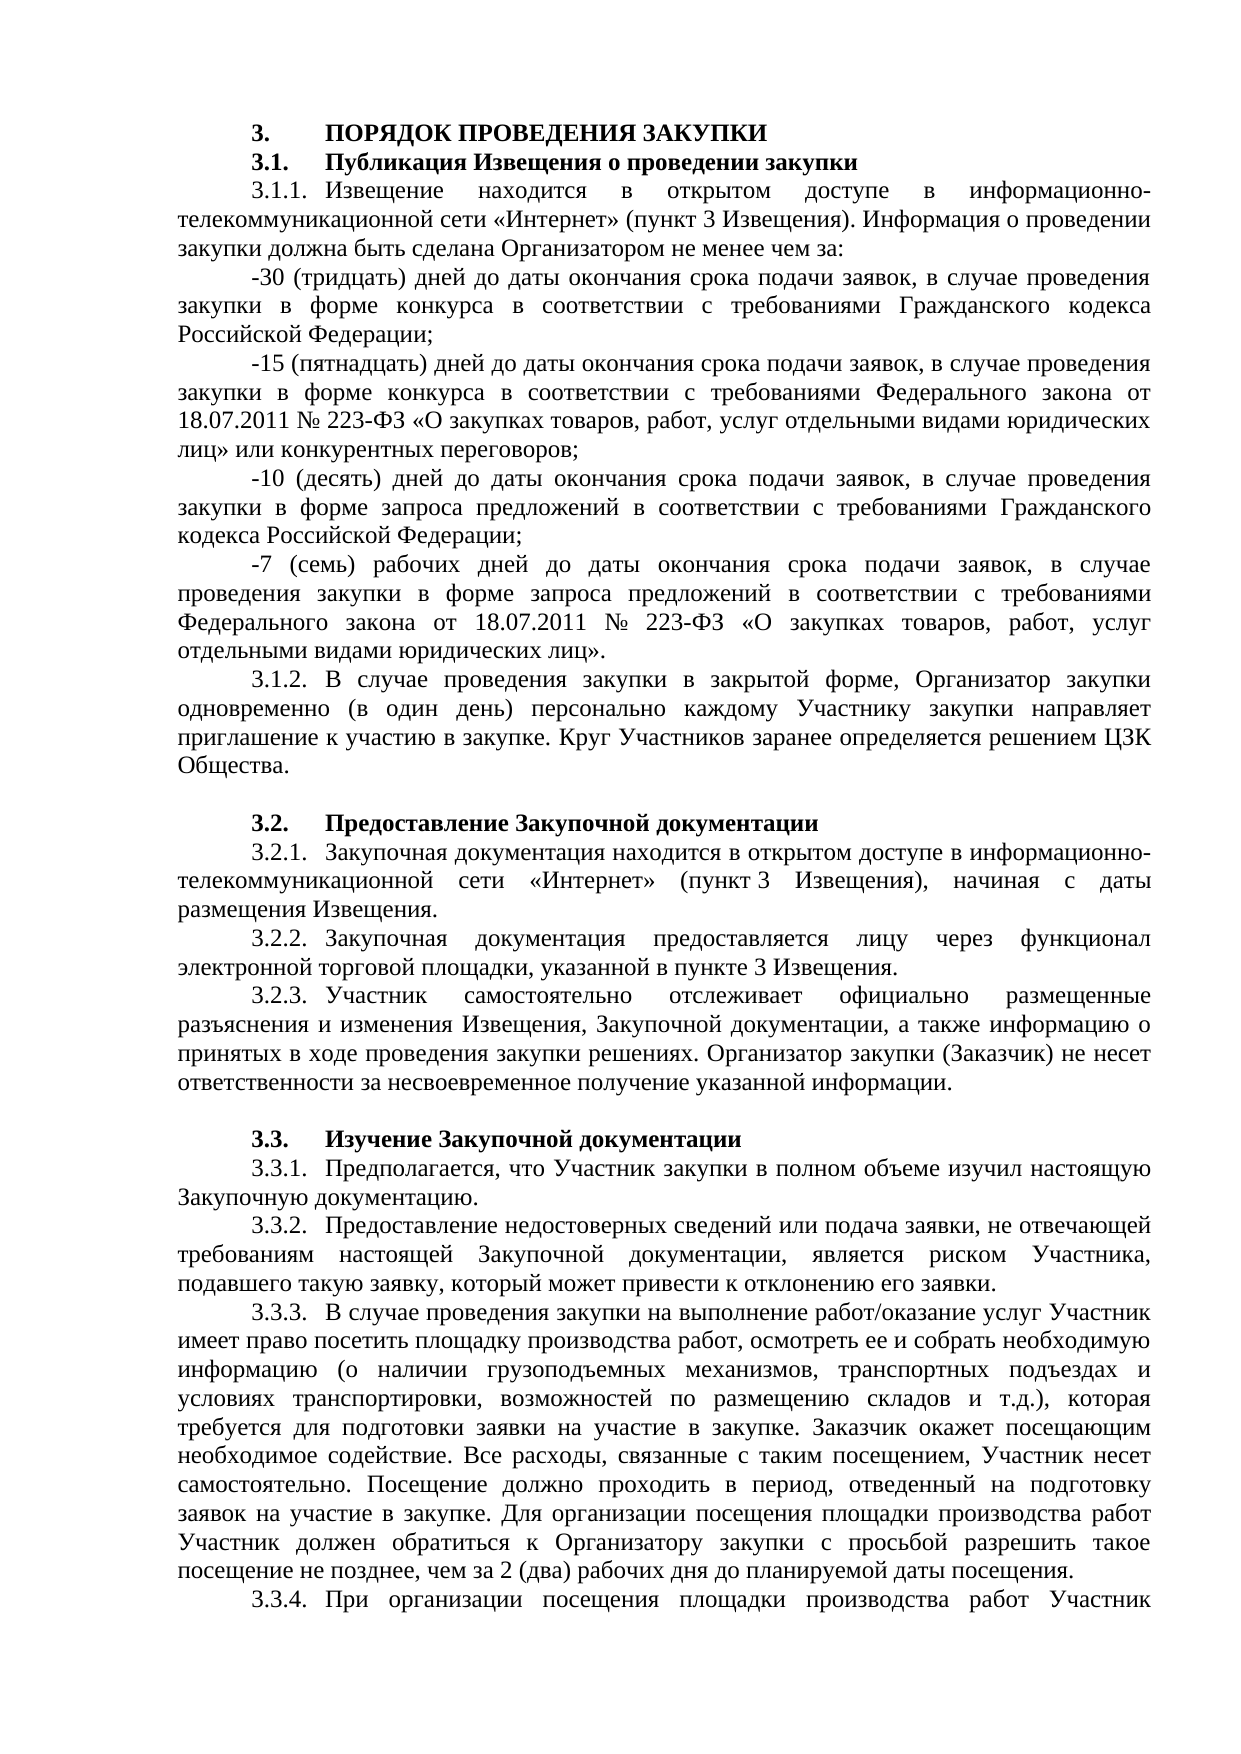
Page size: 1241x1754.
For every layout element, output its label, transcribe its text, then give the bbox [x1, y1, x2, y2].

list -10 (десять) дней до даты окончания срока подачи заявок, в случае проведения закупки в форме запроса предложений в соответствии с требованиями Гражданского кодекса Российской Федерации; [177, 463, 1152, 549]
list Закупочная документация находится в открытом доступе в информационно-телекоммуникационной сети «Интернет» (пункт 3 Извещения), начиная с даты размещения Извещения. [177, 837, 1152, 923]
list -15 (пятнадцать) дней до даты окончания срока подачи заявок, в случае проведения закупки в форме конкурса в соответствии с требованиями Федерального закона от 18.07.2011 № 223-ФЗ «О закупках товаров, работ, услуг отдельными видами юридических лиц» или конкурентных переговоров; [177, 348, 1152, 463]
list В случае проведения закупки на выполнение работ/оказание услуг Участник имеет право посетить площадку производства работ, осмотреть ее и собрать необходимую информацию (о наличии грузоподъемных механизмов, транспортных подъездах и условиях транспортировки, возможностей по размещению складов и т.д.), которая требуется для подготовки заявки на участие в закупке. Заказчик окажет посещающим необходимое содействие. Все расходы, связанные с таким посещением, Участник несет самостоятельно. Посещение должно проходить в период, отведенный на подготовку заявок на участие в закупке. Для организации посещения площадки производства работ Участник должен обратиться к Организатору закупки с просьбой разрешить такое посещение не позднее, чем за 2 (два) рабочих дня до планируемой даты посещения. [177, 1297, 1152, 1584]
list Предоставление Закупочной документации [177, 808, 1152, 837]
list -7 (семь) рабочих дней до даты окончания срока подачи заявок, в случае проведения закупки в форме запроса предложений в соответствии с требованиями Федерального закона от 18.07.2011 № 223-ФЗ «О закупках товаров, работ, услуг отдельными видами юридических лиц». [177, 549, 1152, 664]
list Закупочная документация предоставляется лицу через функционал электронной торговой площадки, указанной в пункте 3 Извещения. [177, 923, 1152, 981]
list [177, 1584, 1152, 1613]
list Участник самостоятельно отслеживает официально размещенные разъяснения и изменения Извещения, Закупочной документации, а также информацию о принятых в ходе проведения закупки решениях. Организатор закупки (Заказчик) не несет ответственности за несвоевременное получение указанной информации. [177, 981, 1152, 1096]
list Публикация Извещения о проведении закупки [177, 147, 1152, 176]
list Извещение находится в открытом доступе в информационно-телекоммуникационной сети «Интернет» (пункт 3 Извещения). Информация о проведении закупки должна быть сделана Организатором не менее чем за: [177, 176, 1152, 262]
list Предполагается, что Участник закупки в полном объеме изучил настоящую Закупочную документацию. [177, 1153, 1152, 1211]
list -30 (тридцать) дней до даты окончания срока подачи заявок, в случае проведения закупки в форме конкурса в соответствии с требованиями Гражданского кодекса Российской Федерации; [177, 262, 1152, 348]
list Предоставление недостоверных сведений или подача заявки, не отвечающей требованиям настоящей Закупочной документации, является риском Участника, подавшего такую заявку, который может привести к отклонению его заявки. [177, 1211, 1152, 1297]
list ПОРЯДОК ПРОВЕДЕНИЯ ЗАКУПКИ [177, 118, 1152, 147]
list В случае проведения закупки в закрытой форме, Организатор закупки одновременно (в один день) персонально каждому Участнику закупки направляет приглашение к участию в закупке. Круг Участников заранее определяется решением ЦЗК Общества. [177, 664, 1152, 779]
list Изучение Закупочной документации [177, 1124, 1152, 1153]
